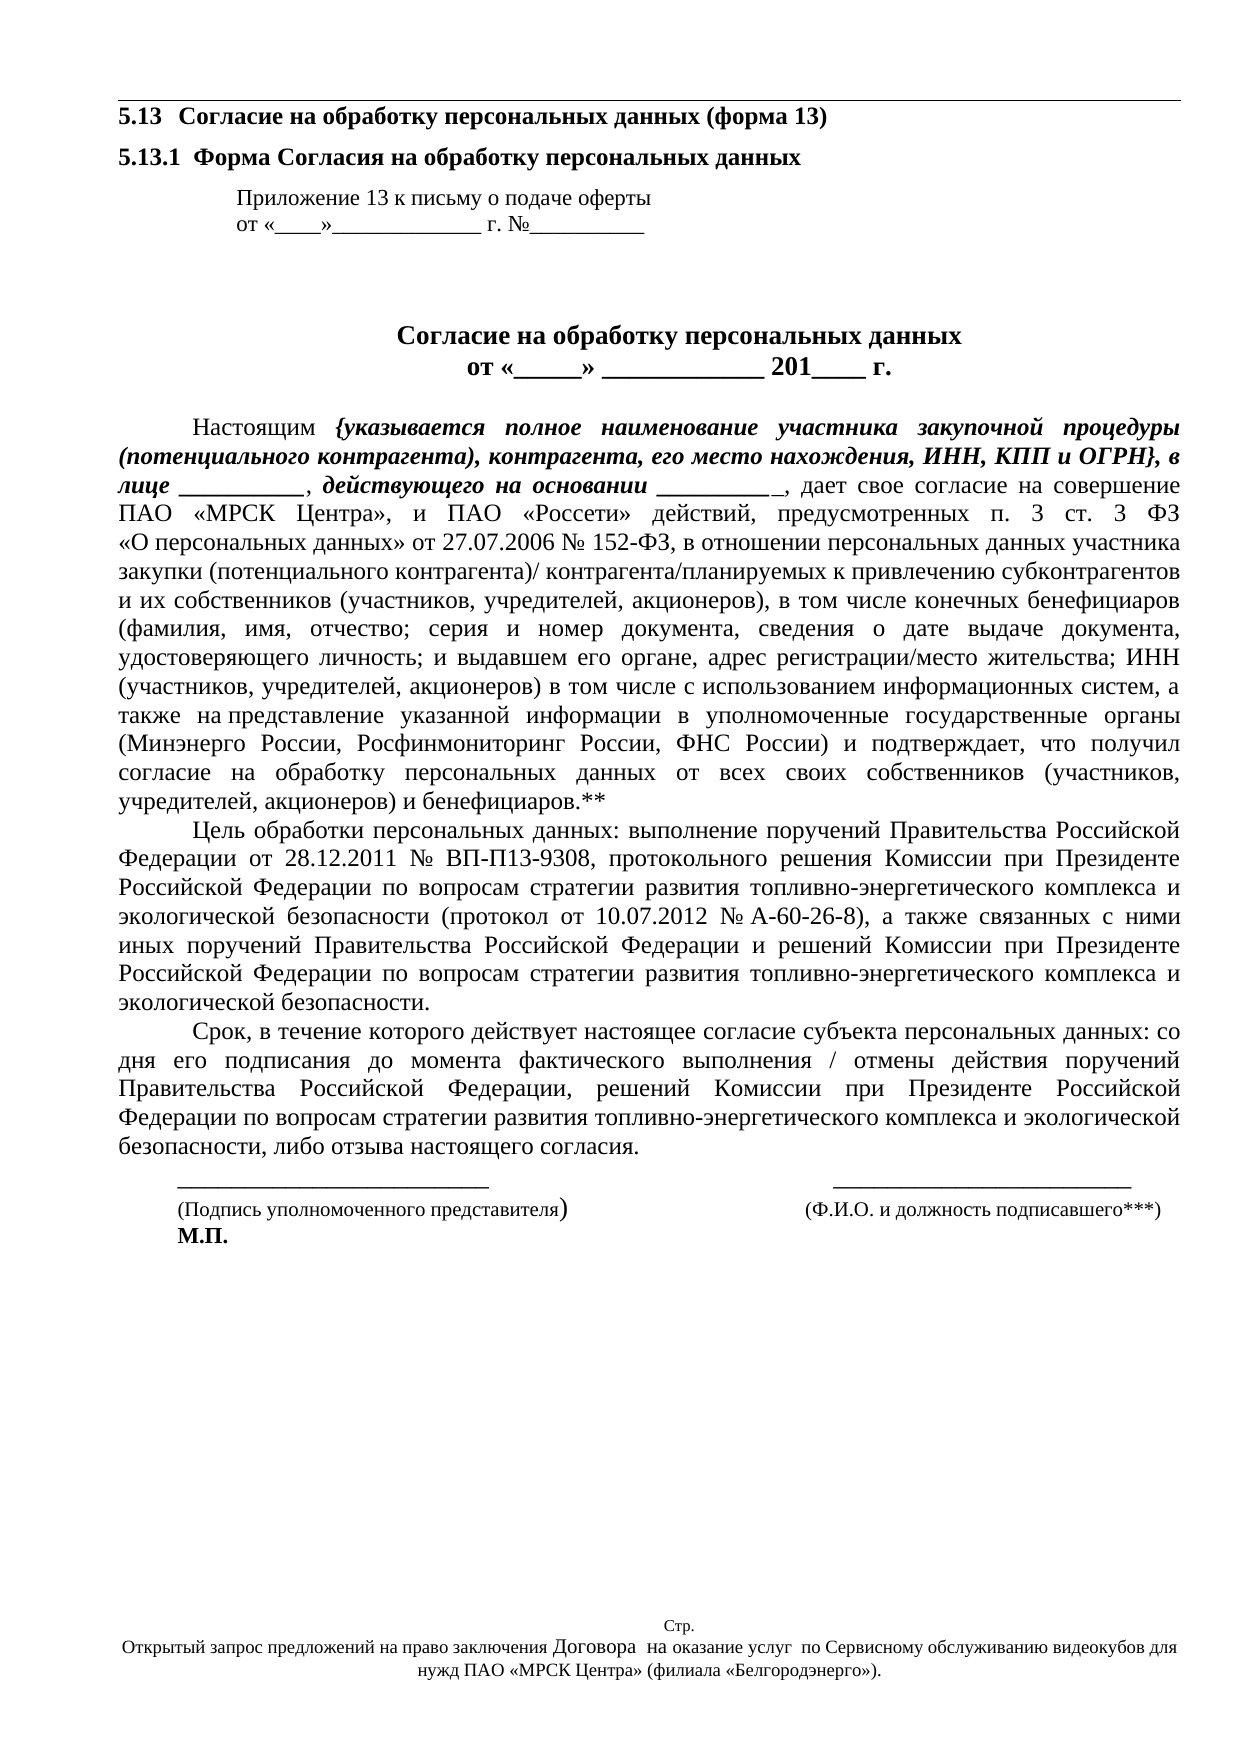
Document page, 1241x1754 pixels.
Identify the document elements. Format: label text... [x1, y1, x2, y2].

subtitle Согласие на обработку персональных данных (форма 13) [118, 101, 1181, 130]
text Срок, в течение которого действует настоящее согласие субъекта персональных данных: со дня его подписания до момента фактического выполнения / отмены действия поручений Правительства Российской Федерации, решений Комиссии при Президенте Российской Федерации по вопросам стратегии развития топливно-энергетического комплекса и экологической безопасности, либо отзыва настоящего согласия. [118, 1016, 1181, 1160]
text Настоящим {указывается полное наименование участника закупочной процедуры (потенциального контрагента), контрагента, его место нахождения, ИНН, КПП и ОГРН}, в лице __________, действующего на основании __________, дает свое согласие на совершение ПАО «МРСК Центра», и ПАО «Россети» действий, предусмотренных п. 3 ст. 3 ФЗ «О персональных данных» от 27.07.2006 № 152-ФЗ, в отношении персональных данных участника закупки (потенциального контрагента)/ контрагента/планируемых к привлечению субконтрагентов и их собственников (участников, учредителей, акционеров), в том числе конечных бенефициаров (фамилия, имя, отчество; серия и номер документа, сведения о дате выдаче документа, удостоверяющего личность; и выдавшем его органе, адрес регистрации/место жительства; ИНН (участников, учредителей, акционеров) в том числе с использованием информационных систем, а также на представление указанной информации в уполномоченные государственные органы (Минэнерго России, Росфинмониторинг России, ФНС России) и подтверждает, что получил согласие на обработку персональных данных от всех своих собственников (участников, учредителей, акционеров) и бенефициаров.** [118, 412, 1181, 815]
text от «_____» ____________ 201____ г. [118, 350, 1181, 381]
text Цель обработки персональных данных: выполнение поручений Правительства Российской Федерации от 28.12.2011 № ВП-П13-9308, протокольного решения Комиссии при Президенте Российской Федерации по вопросам стратегии развития топливно-энергетического комплекса и экологической безопасности (протокол от 10.07.2012 № А-60-26-8), а также связанных с ними иных поручений Правительства Российской Федерации и решений Комиссии при Президенте Российской Федерации по вопросам стратегии развития топливно-энергетического комплекса и экологической безопасности. [118, 815, 1181, 1016]
text Согласие на обработку персональных данных [118, 319, 1181, 350]
text Приложение 13 к письму о подаче оферты от «____»_____________ г. №__________ [236, 183, 1181, 236]
text М.П. [118, 1222, 1181, 1248]
text _______________________ ______________________ [118, 1160, 1181, 1191]
text (Подпись уполномоченного представителя) (Ф.И.О. и должность подписавшего***) [118, 1191, 1181, 1222]
subtitle Форма Согласия на обработку персональных данных [118, 142, 1181, 171]
